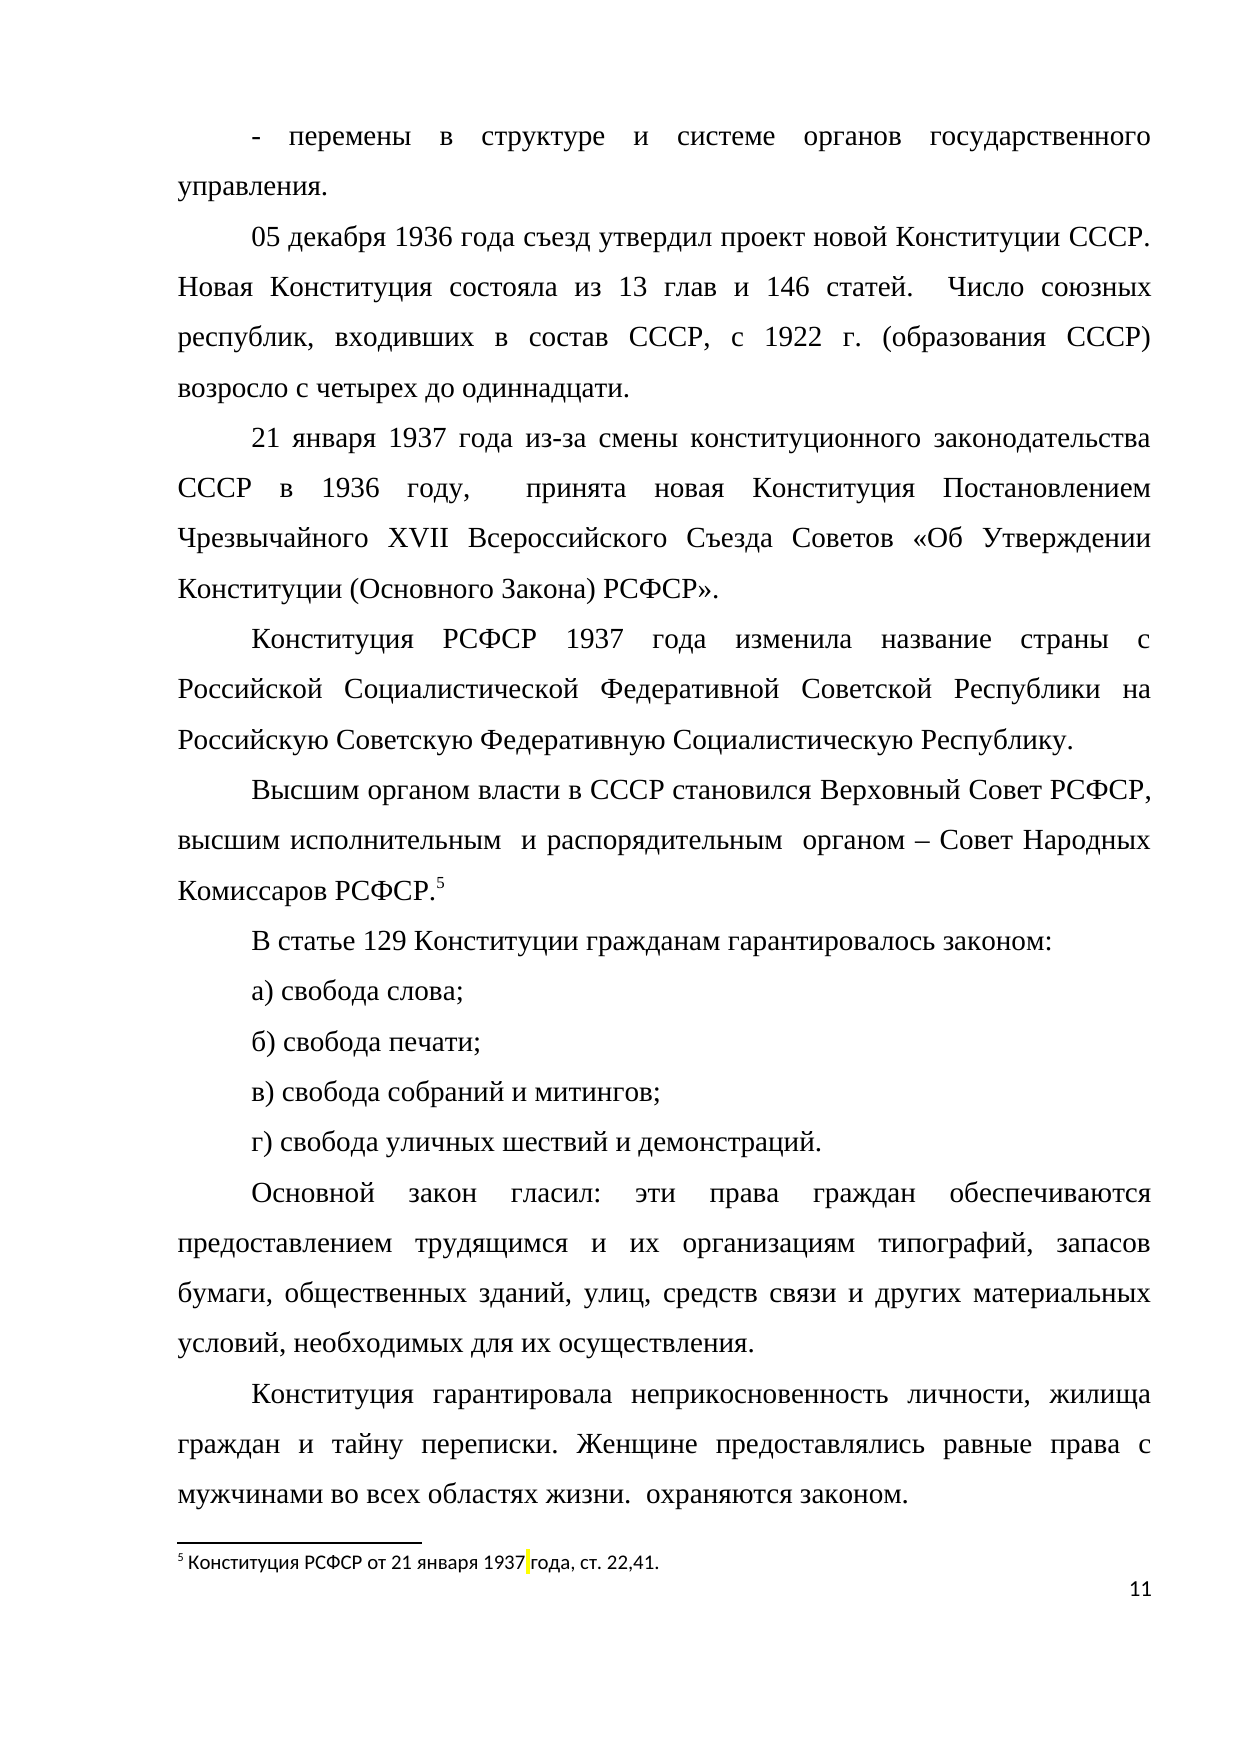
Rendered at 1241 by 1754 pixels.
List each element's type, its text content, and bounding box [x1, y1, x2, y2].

text в) свобода собраний и митингов; [177, 1074, 1152, 1108]
text - перемены в структуре и системе органов государственного управления. [177, 118, 1152, 202]
text Конституция РСФСР 1937 года изменила название страны с Российской Социалистической Федеративной Советской Республики на Российскую Советскую Федеративную Социалистическую Республику. [177, 621, 1152, 755]
text Конституция гарантировала неприкосновенность личности, жилища граждан и тайну переписки. Женщине предоставлялись равные права с мужчинами во всех областях жизни. охраняются законом. [177, 1376, 1152, 1510]
text 05 декабря 1936 года съезд утвердил проект новой Конституции СССР. Новая Конституция состояла из 13 глав и 146 статей. Число союзных республик, входивших в состав СССР, с . (образования СССР) возросло с четырех до одиннадцати. [177, 219, 1152, 403]
text а) свобода слова; [177, 973, 1152, 1007]
text Высшим органом власти в СССР становился Верховный Совет РСФСР, высшим исполнительным и распорядительным органом – Совет Народных Комиссаров РСФСР. [177, 772, 1152, 906]
text г) свобода уличных шествий и демонстраций. [177, 1124, 1152, 1158]
text Основной закон гласил: эти права граждан обеспечиваются предоставлением трудящимся и их организациям типографий, запасов бумаги, общественных зданий, улиц, средств связи и других материальных условий, необходимых для их осуществления. [177, 1175, 1152, 1359]
text В статье 129 Конституции гражданам гарантировалось законом: [177, 923, 1152, 957]
text 21 января 1937 года из-за смены конституционного законодательства СССР в 1936 году, принята новая Конституция Постановлением Чрезвычайного XVII Всероссийского Съезда Советов «Об Утверждении Конституции (Основного Закона) РСФСР». [177, 420, 1152, 604]
text б) свобода печати; [177, 1024, 1152, 1057]
